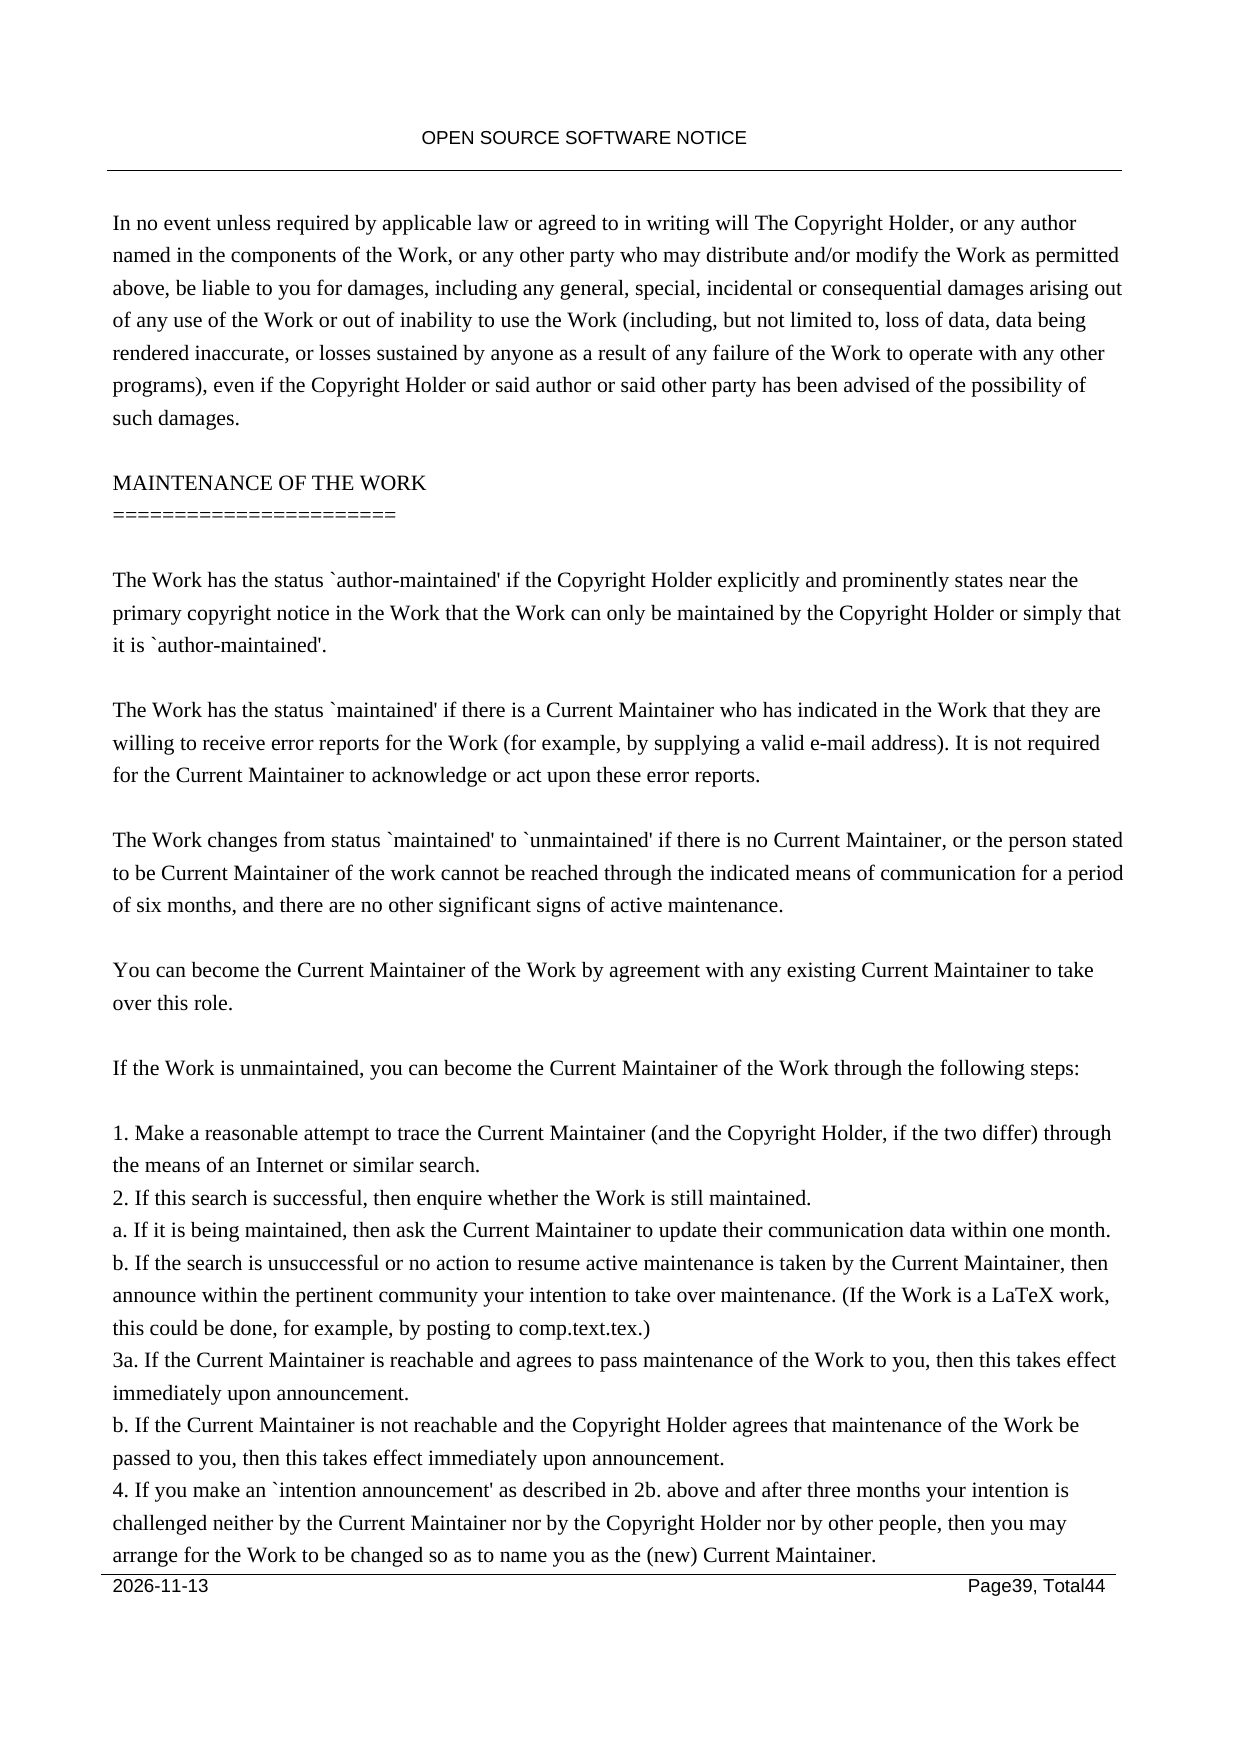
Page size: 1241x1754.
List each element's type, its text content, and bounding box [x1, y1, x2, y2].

text b. If the search is unsuccessful or no action to resume active maintenance is taken by the Current Maintainer, then announce within the pertinent community your intention to take over maintenance. (If the Work is a LaTeX work, this could be done, for example, by posting to comp.text.tex.) [112, 1246, 1128, 1344]
text MAINTENANCE OF THE WORK [112, 466, 1128, 499]
text If the Work is unmaintained, you can become the Current Maintainer of the Work through the following steps: [112, 1051, 1128, 1084]
text b. If the Current Maintainer is not reachable and the Copyright Holder agrees that maintenance of the Work be passed to you, then this takes effect immediately upon announcement. [112, 1409, 1128, 1474]
text In no event unless required by applicable law or agreed to in writing will The Copyright Holder, or any author named in the components of the Work, or any other party who may distribute and/or modify the Work as permitted above, be liable to you for damages, including any general, special, incidental or consequential damages arising out of any use of the Work or out of inability to use the Work (including, but not limited to, loss of data, data being rendered inaccurate, or losses sustained by anyone as a result of any failure of the Work to operate with any other programs), even if the Copyright Holder or said author or said other party has been advised of the possibility of such damages. [112, 206, 1128, 434]
text ======================= [112, 499, 1128, 531]
text 1. Make a reasonable attempt to trace the Current Maintainer (and the Copyright Holder, if the two differ) through the means of an Internet or similar search. [112, 1116, 1128, 1181]
text 2. If this search is successful, then enquire whether the Work is still maintained. [112, 1181, 1128, 1214]
text The Work changes from status `maintained' to `unmaintained' if there is no Current Maintainer, or the person stated to be Current Maintainer of the work cannot be reached through the indicated means of communication for a period of six months, and there are no other significant signs of active maintenance. [112, 824, 1128, 921]
text The Work has the status `maintained' if there is a Current Maintainer who has indicated in the Work that they are willing to receive error reports for the Work (for example, by supplying a valid e-mail address). It is not required for the Current Maintainer to acknowledge or act upon these error reports. [112, 694, 1128, 791]
text a. If it is being maintained, then ask the Current Maintainer to update their communication data within one month. [112, 1214, 1128, 1246]
text 3a. If the Current Maintainer is reachable and agrees to pass maintenance of the Work to you, then this takes effect immediately upon announcement. [112, 1344, 1128, 1409]
text 4. If you make an `intention announcement' as described in 2b. above and after three months your intention is challenged neither by the Current Maintainer nor by the Copyright Holder nor by other people, then you may arrange for the Work to be changed so as to name you as the (new) Current Maintainer. [112, 1474, 1128, 1571]
text You can become the Current Maintainer of the Work by agreement with any existing Current Maintainer to take over this role. [112, 954, 1128, 1019]
text The Work has the status `author-maintained' if the Copyright Holder explicitly and prominently states near the primary copyright notice in the Work that the Work can only be maintained by the Copyright Holder or simply that it is `author-maintained'. [112, 564, 1128, 661]
